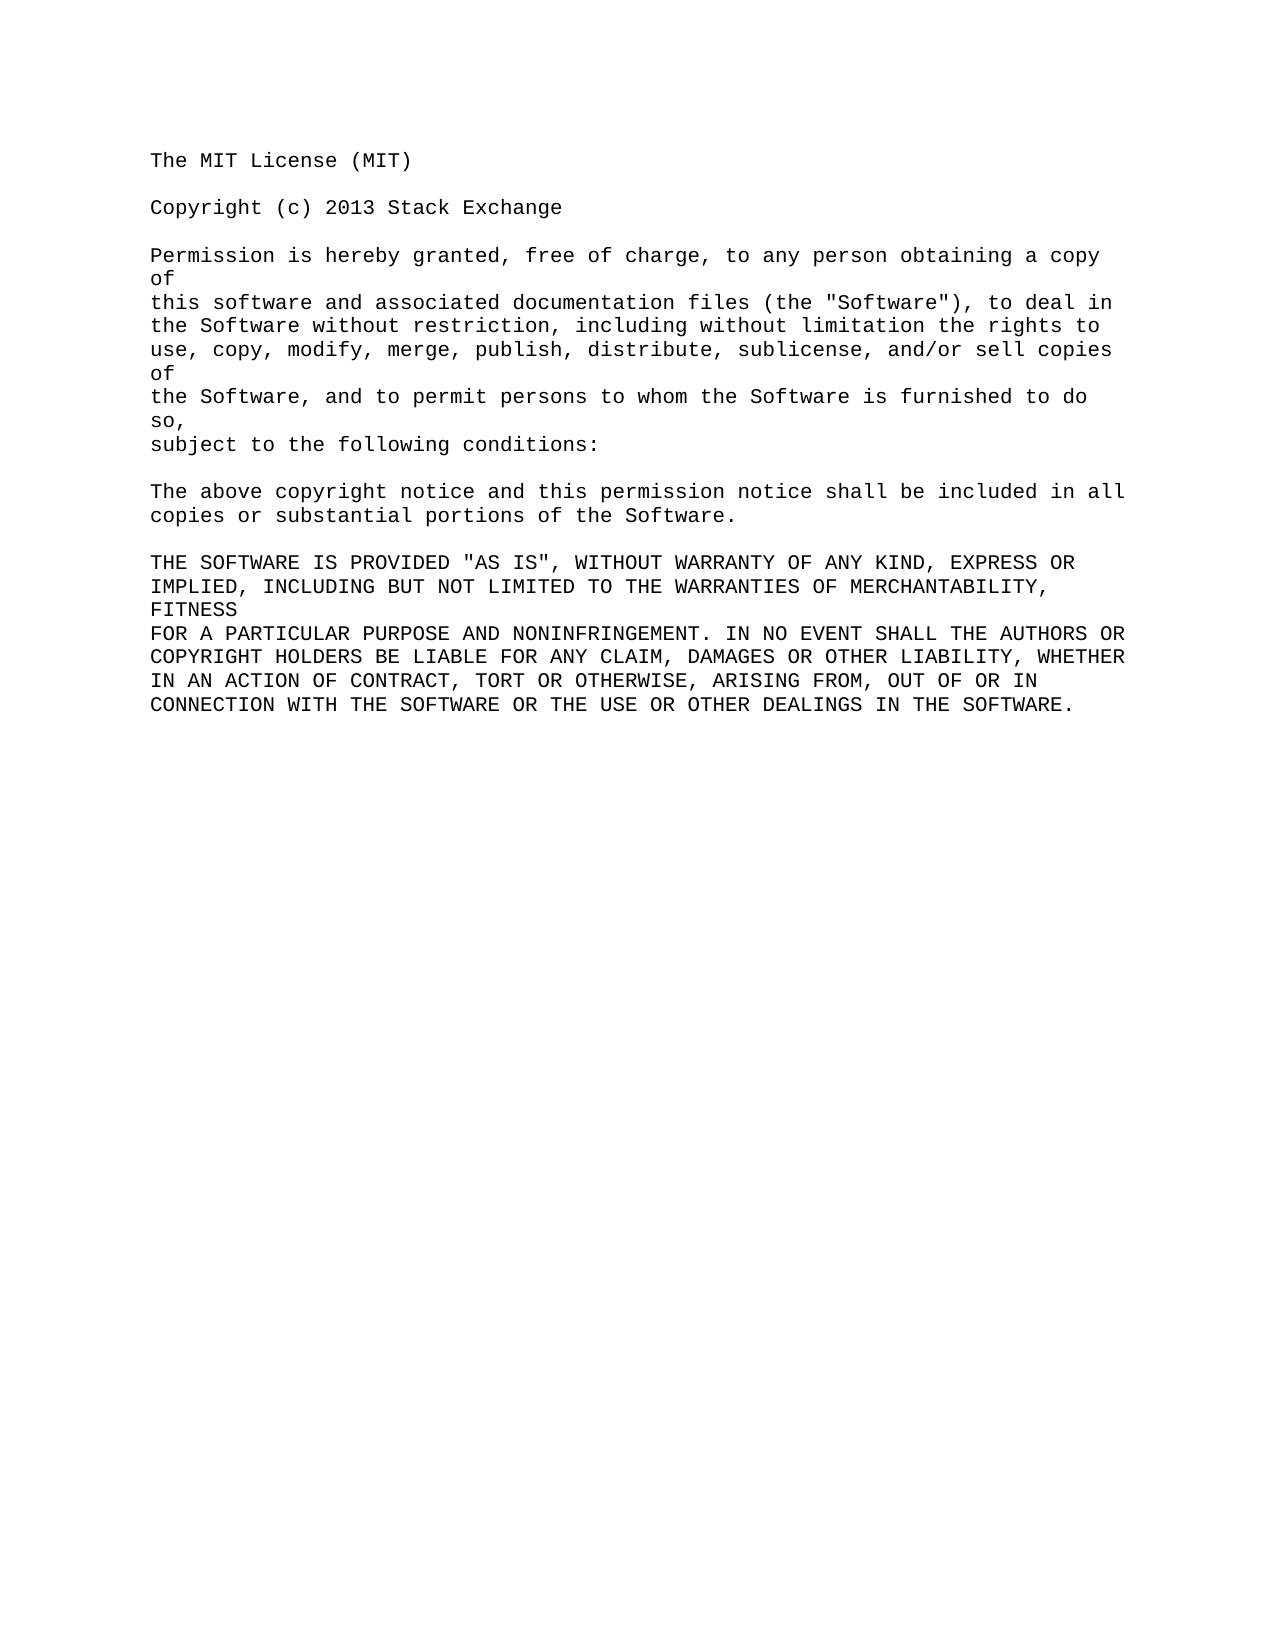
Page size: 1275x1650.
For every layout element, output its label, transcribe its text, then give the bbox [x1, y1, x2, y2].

text CONNECTION WITH THE SOFTWARE OR THE USE OR OTHER DEALINGS IN THE SOFTWARE. [150, 694, 1125, 717]
text The MIT License (MIT) [150, 150, 1125, 174]
text the Software without restriction, including without limitation the rights to [150, 316, 1125, 339]
text IN AN ACTION OF CONTRACT, TORT OR OTHERWISE, ARISING FROM, OUT OF OR IN [150, 670, 1125, 694]
text use, copy, modify, merge, publish, distribute, sublicense, and/or sell copies of [150, 339, 1125, 386]
text The above copyright notice and this permission notice shall be included in all [150, 481, 1125, 505]
text THE SOFTWARE IS PROVIDED "AS IS", WITHOUT WARRANTY OF ANY KIND, EXPRESS OR [150, 552, 1125, 576]
text Copyright (c) 2013 Stack Exchange [150, 197, 1125, 221]
text the Software, and to permit persons to whom the Software is furnished to do so, [150, 386, 1125, 434]
text subject to the following conditions: [150, 434, 1125, 457]
text copies or substantial portions of the Software. [150, 505, 1125, 528]
text FOR A PARTICULAR PURPOSE AND NONINFRINGEMENT. IN NO EVENT SHALL THE AUTHORS OR [150, 623, 1125, 647]
text IMPLIED, INCLUDING BUT NOT LIMITED TO THE WARRANTIES OF MERCHANTABILITY, FITNESS [150, 576, 1125, 623]
text COPYRIGHT HOLDERS BE LIABLE FOR ANY CLAIM, DAMAGES OR OTHER LIABILITY, WHETHER [150, 647, 1125, 670]
text this software and associated documentation files (the "Software"), to deal in [150, 292, 1125, 316]
text Permission is hereby granted, free of charge, to any person obtaining a copy of [150, 244, 1125, 292]
